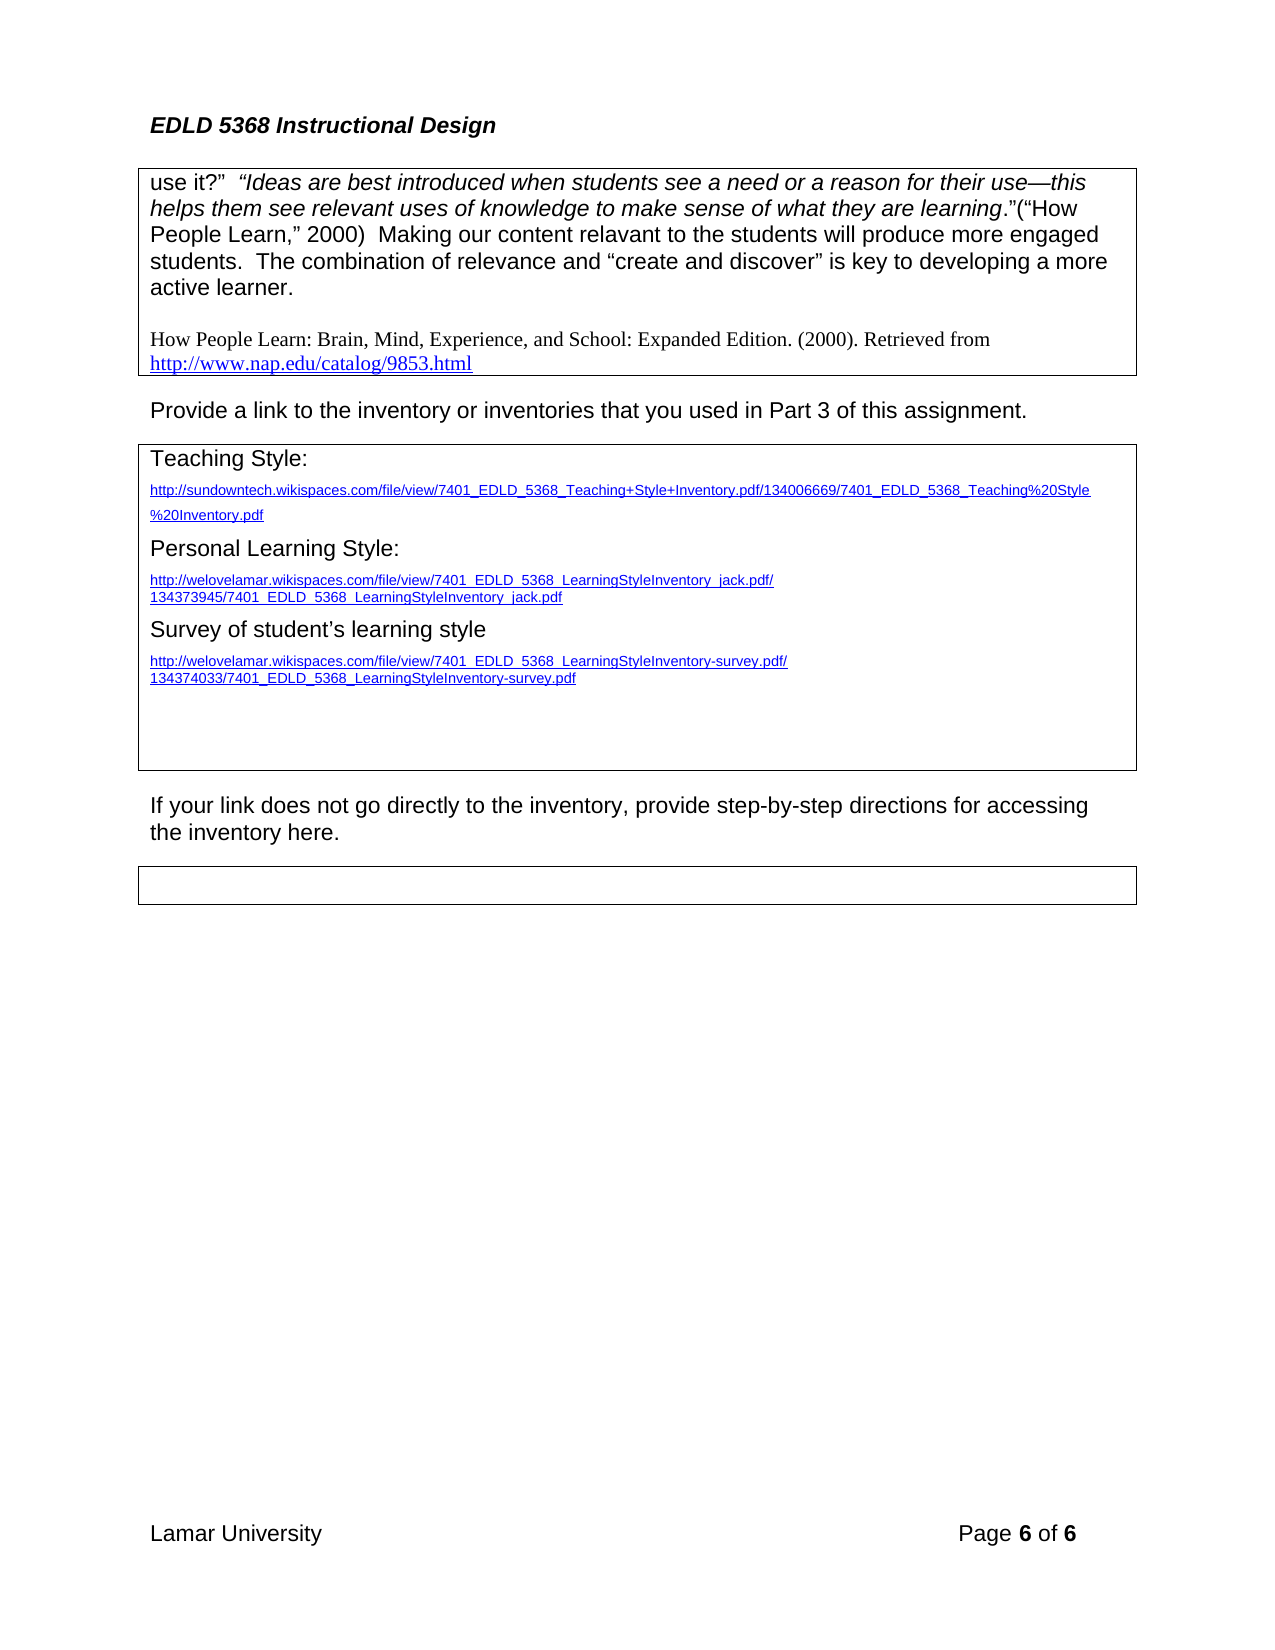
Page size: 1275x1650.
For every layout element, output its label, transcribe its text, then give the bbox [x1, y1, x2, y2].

text If your link does not go directly to the inventory, provide step-by-step directions for accessing the inventory here. [150, 792, 1125, 845]
table_header Teaching Style: http://sundowntech.wikispaces.com/file/view/7401_EDLD_5368_Teaching+Style+Inventory.pdf/134006669/7401_EDLD_5368_Teaching%20Style%20Inventory.pdf Personal Learning Style: http://welovelamar.wikispaces.com/file/view/7401_EDLD_5368_LearningStyleInventory_jack.pdf/134373945/7401_EDLD_5368_LearningStyleInventory_jack.pdf Survey of student’s learning style http://welovelamar.wikispaces.com/file/view/7401_EDLD_5368_LearningStyleInventory-survey.pdf/134374033/7401_EDLD_5368_LearningStyleInventory-survey.pdf [139, 445, 1136, 770]
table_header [139, 169, 1136, 375]
table_header [139, 867, 1136, 903]
text Provide a link to the inventory or inventories that you used in Part 3 of this assignment. [150, 397, 1125, 423]
